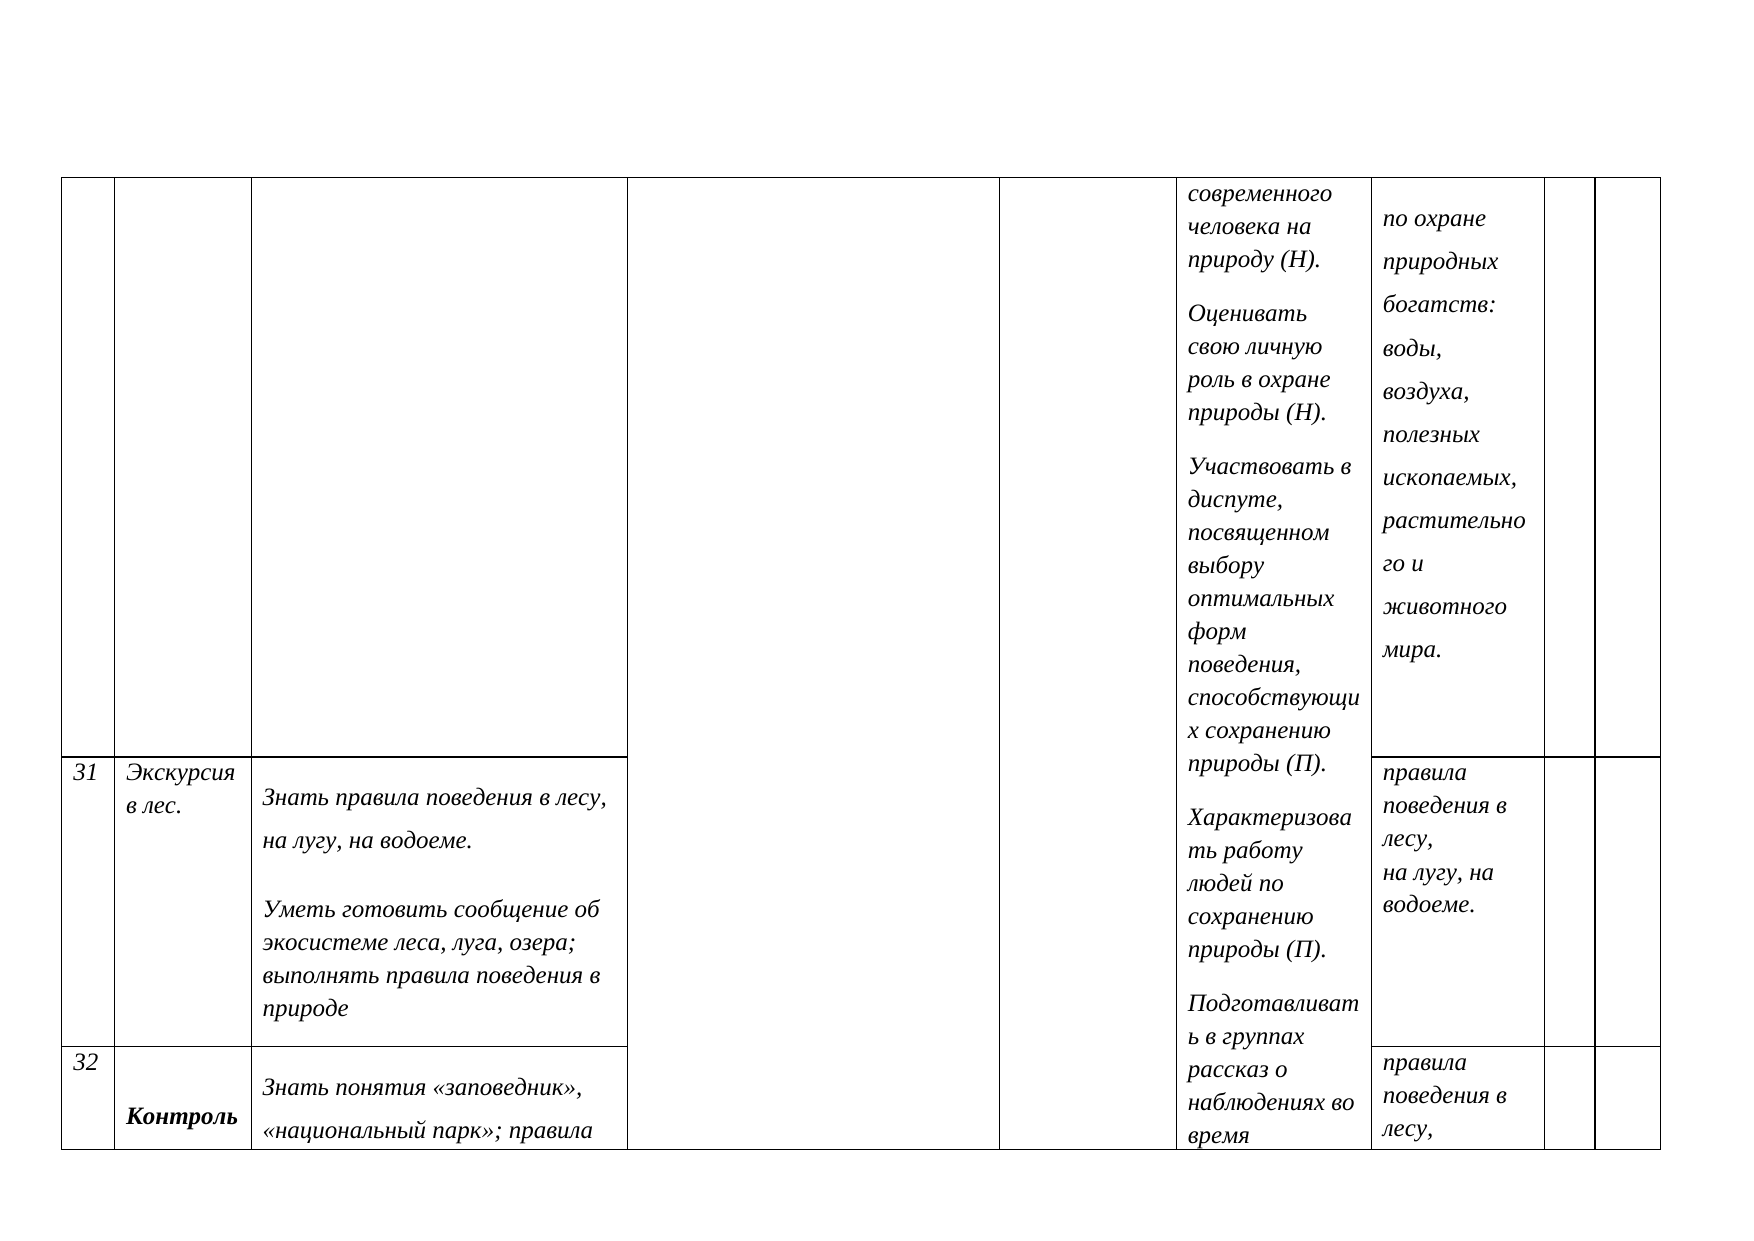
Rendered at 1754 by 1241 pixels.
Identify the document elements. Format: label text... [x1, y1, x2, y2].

table_cell [1596, 178, 1660, 756]
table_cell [115, 1047, 251, 1149]
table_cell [115, 178, 251, 756]
table_cell 31 [62, 758, 114, 1046]
table_cell Экскурсия в лес. [115, 758, 251, 1046]
table_cell [1545, 758, 1594, 1046]
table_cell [252, 1047, 627, 1149]
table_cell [1372, 178, 1544, 756]
table_cell Знать правила поведения в лесу, на лугу, на водоеме. Уметь готовить сообщение об экосистеме леса, луга, озера; выполнять правила поведения в природе [252, 758, 627, 1046]
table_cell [1372, 1047, 1544, 1149]
table_cell 30 [62, 178, 114, 756]
table_cell [1596, 1047, 1660, 1149]
table_cell [1545, 1047, 1594, 1149]
table_cell правила поведения в лесу, на лугу, на водоеме. [1372, 758, 1544, 1046]
table_cell 32 [62, 1047, 114, 1149]
table_cell [1545, 178, 1594, 756]
table_cell [1596, 758, 1660, 1046]
